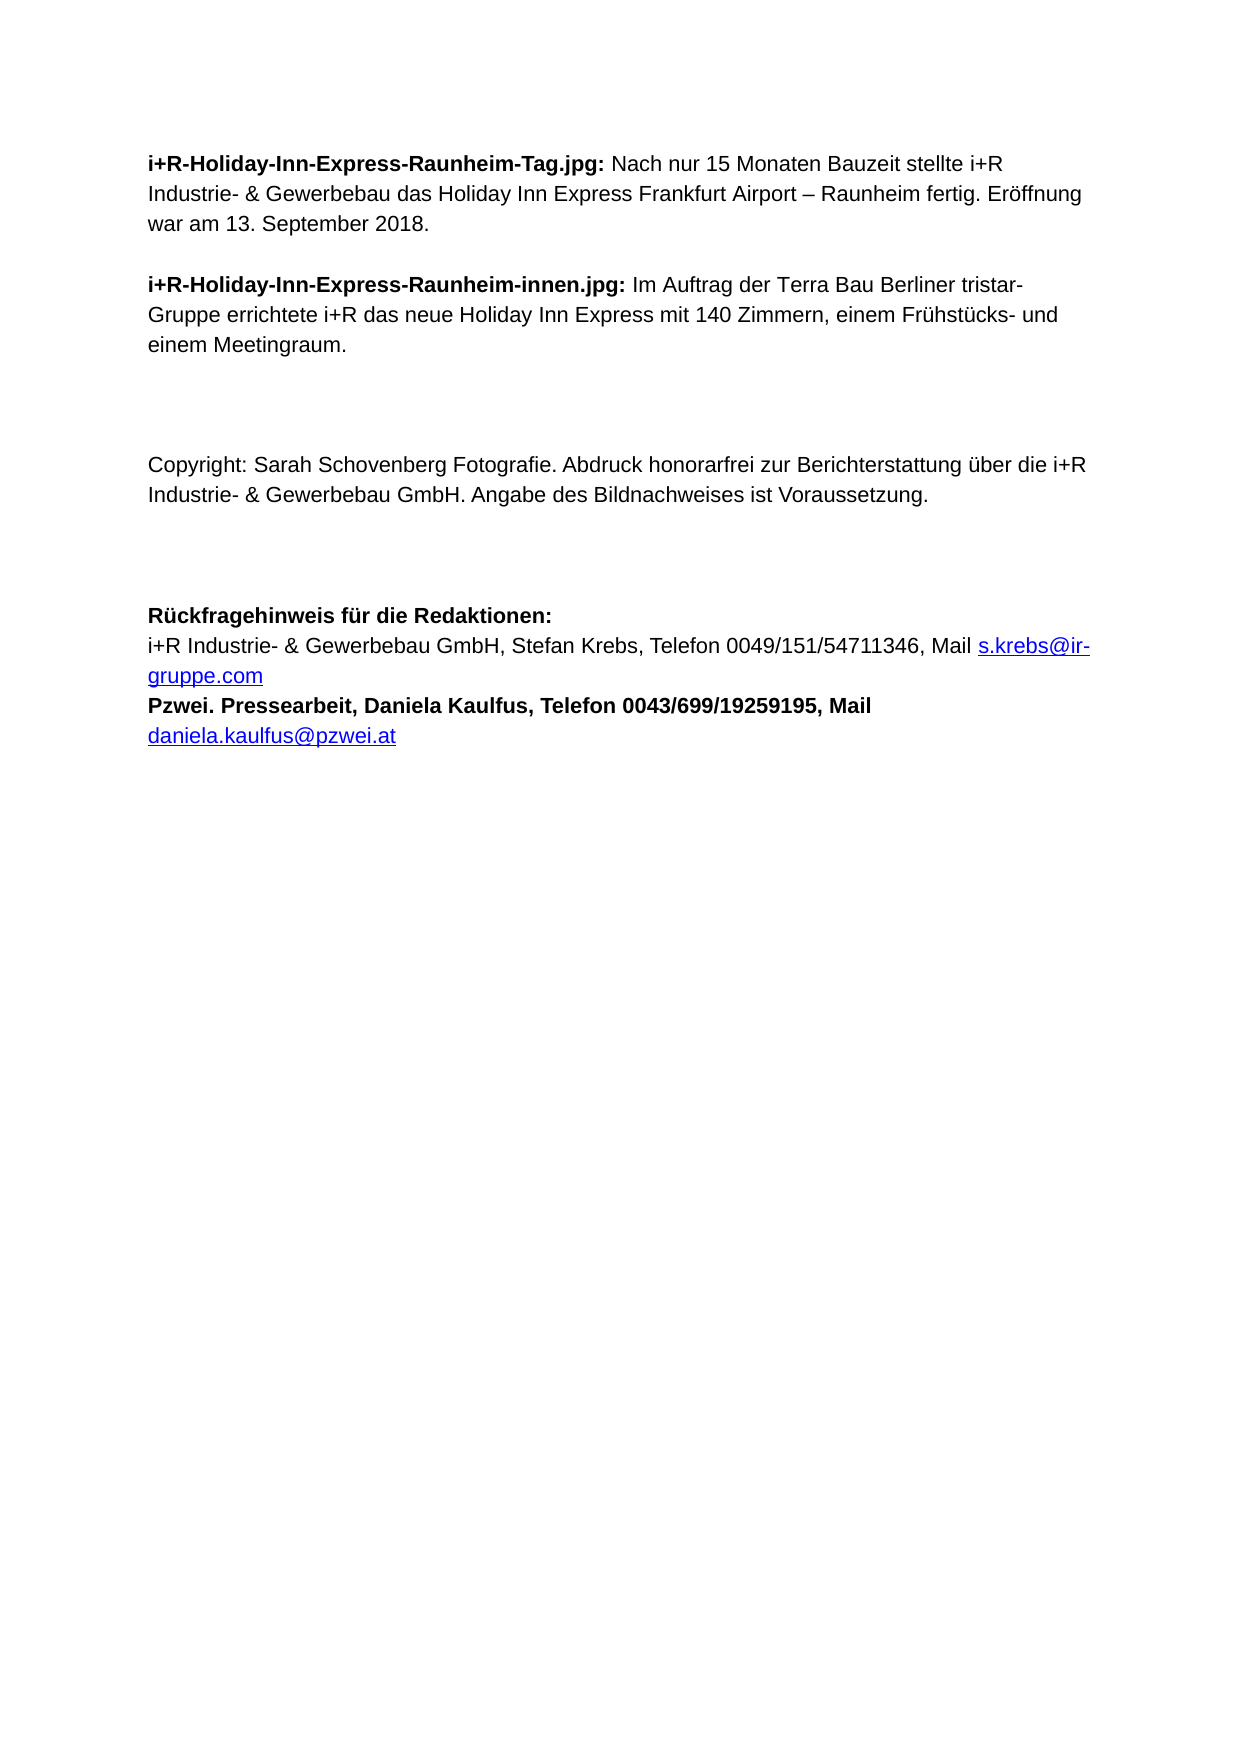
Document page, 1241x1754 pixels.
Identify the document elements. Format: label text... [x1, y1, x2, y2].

text Rückfragehinweis für die Redaktionen: [148, 599, 1093, 629]
text i+R-Holiday-Inn-Express-Raunheim-Tag.jpg: Nach nur 15 Monaten Bauzeit stellte i+R Industrie- & Gewerbebau das Holiday Inn Express Frankfurt Airport – Raunheim fertig. Eröffnung war am 13. September 2018. [148, 148, 1093, 238]
text i+R Industrie- & Gewerbebau GmbH, Stefan Krebs, Telefon 0049/151/54711346, Mail s.krebs@ir-gruppe.com [148, 629, 1093, 689]
text i+R-Holiday-Inn-Express-Raunheim-innen.jpg: Im Auftrag der Terra Bau Berliner tristar-Gruppe errichtete i+R das neue Holiday Inn Express mit 140 Zimmern, einem Frühstücks- und einem Meetingraum. [148, 268, 1093, 358]
text Copyright: Sarah Schovenberg Fotografie. Abdruck honorarfrei zur Berichterstattung über die i+R Industrie- & Gewerbebau GmbH. Angabe des Bildnachweises ist Voraussetzung. [148, 449, 1093, 509]
text Pzwei. Pressearbeit, Daniela Kaulfus, Telefon 0043/699/19259195, Mail daniela.kaulfus@pzwei.at [148, 689, 1093, 750]
